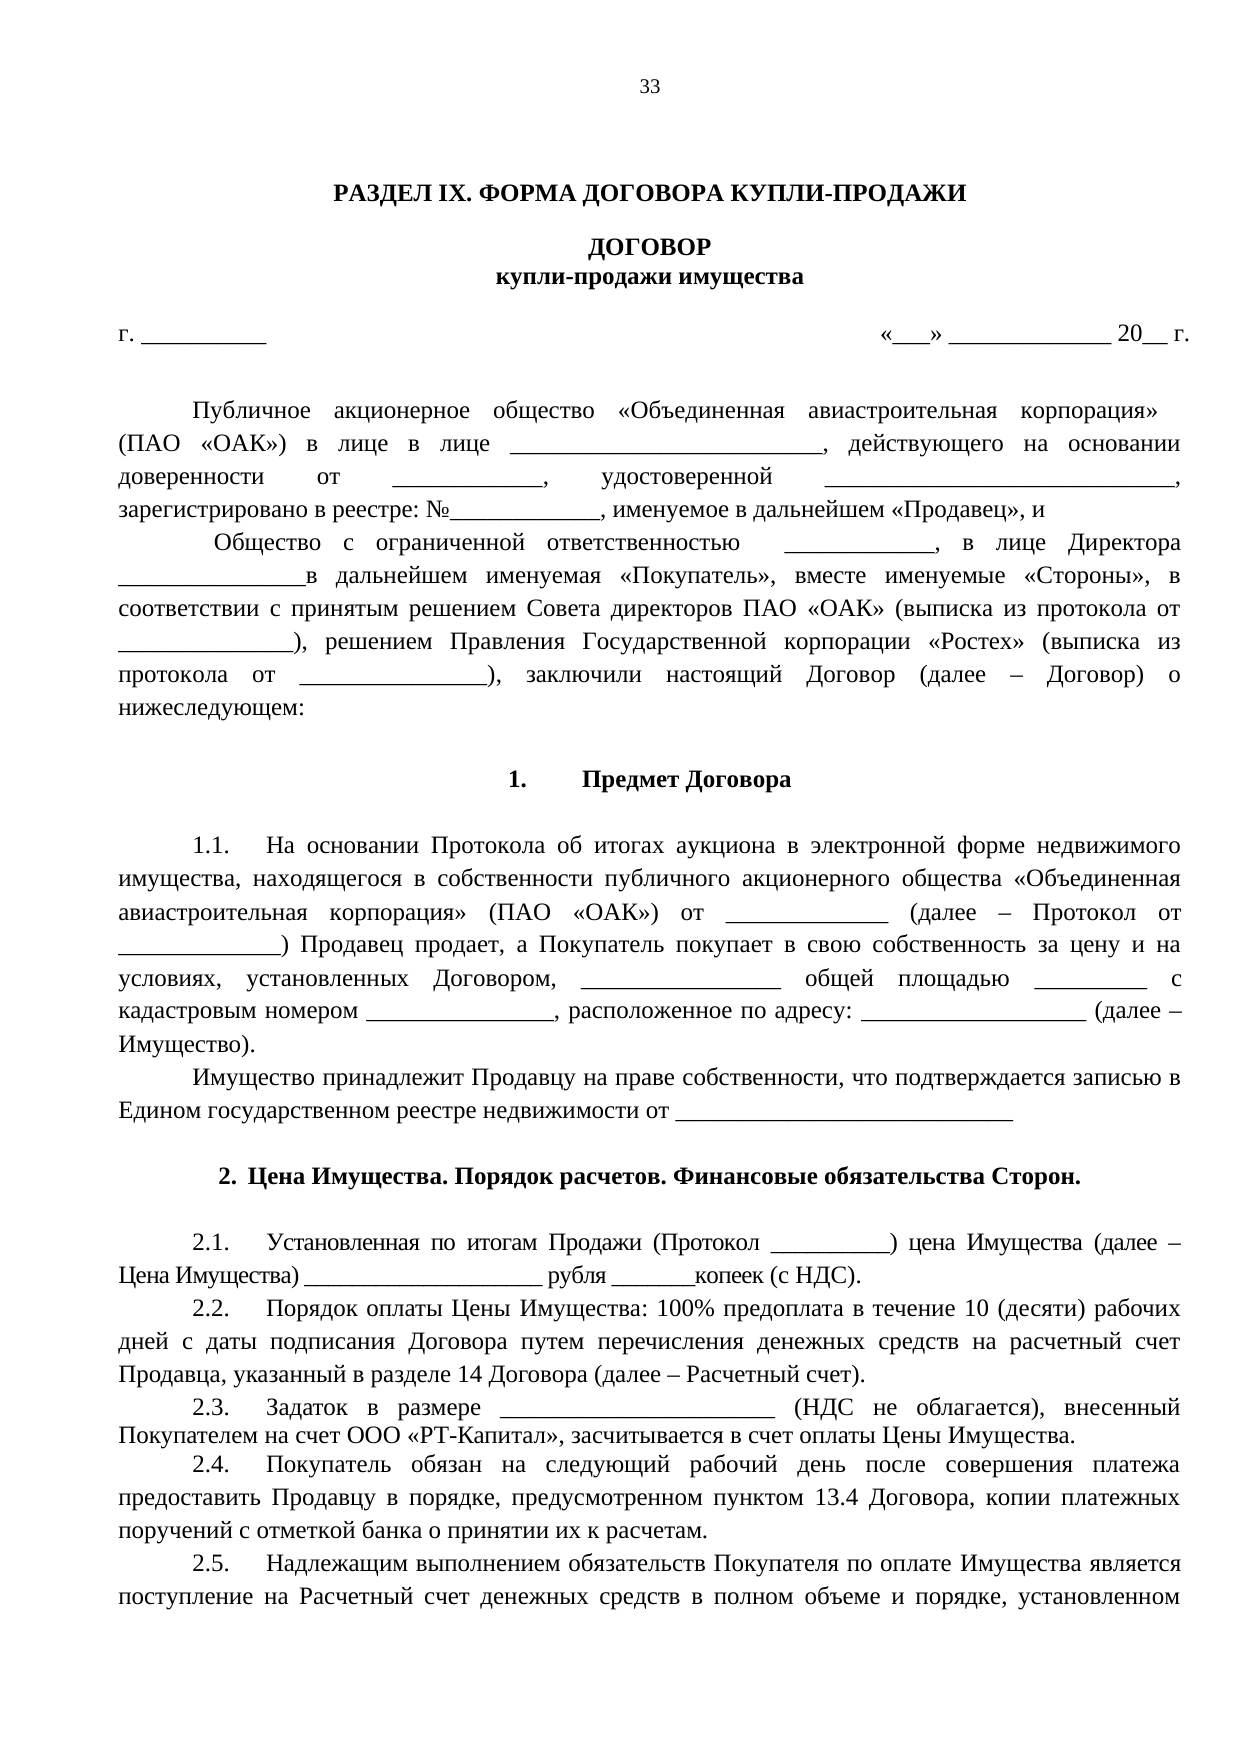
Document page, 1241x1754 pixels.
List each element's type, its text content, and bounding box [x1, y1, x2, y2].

text Публичное акционерное общество «Объединенная авиастроительная корпорация» (ПАО «ОАК») в лице в лице _________________________, действующего на основании доверенности от ____________, удостоверенной ____________________________, зарегистрировано в реестре: №____________, именуемое в дальнейшем «Продавец», и [118, 395, 1181, 523]
text ДОГОВОР [118, 232, 1181, 261]
list ФОРМА ДОГОВОРА КУПЛИ-ПРОДАЖИ [118, 178, 1181, 207]
list На основании Протокола об итогах аукциона в электронной форме недвижимого имущества, находящегося в собственности публичного акционерного общества «Объединенная авиастроительная корпорация» (ПАО «ОАК») от _____________ (далее – Протокол от _____________) Продавец продает, а Покупатель покупает в свою собственность за цену и на условиях, установленных Договором, ________________ общей площадью _________ с кадастровым номером _______________, расположенное по адресу: __________________ (далее – Имущество). [118, 831, 1182, 1057]
text Имущество принадлежит Продавцу на праве собственности, что подтверждается записью в Едином государственном реестре недвижимости от ___________________________ [118, 1062, 1182, 1123]
text купли-продажи имущества [118, 261, 1181, 289]
text «___» _____________ 20__ г. [686, 318, 1190, 347]
list Установленная по итогам Продажи (Протокол __________) цена Имущества (далее – Цена Имущества) ____________________ рубля _______копеек (с НДС). [118, 1227, 1181, 1288]
list Порядок оплаты Цены Имущества: 100% предоплата в течение 10 (десяти) рабочих дней с даты подписания Договора путем перечисления денежных средств на расчетный счет Продавца, указанный в разделе 14 Договора (далее – Расчетный счет). [118, 1293, 1181, 1388]
list Покупатель обязан на следующий рабочий день после совершения платежа предоставить Продавцу в порядке, предусмотренном пунктом 13.4 Договора, копии платежных поручений с отметкой банка о принятии их к расчетам. [118, 1449, 1181, 1544]
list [118, 1548, 1181, 1610]
list Предмет Договора [118, 764, 1181, 793]
list Задаток в размере ______________________ (НДС не облагается), внесенный Покупателем на счет ООО «РТ-Капитал», засчитывается в счет оплаты Цены Имущества. [118, 1392, 1181, 1449]
text г. __________ [118, 318, 621, 347]
list Цена Имущества. Порядок расчетов. Финансовые обязательства Сторон. [118, 1161, 1181, 1189]
text Общество с ограниченной ответственностью ____________, в лице Директора _______________в дальнейшем именуемая «Покупатель», вместе именуемые «Стороны», в соответствии с принятым решением Совета директоров ПАО «ОАК» (выписка из протокола от ______________), решением Правления Государственной корпорации «Ростех» (выписка из протокола от _______________), заключили настоящий Договор (далее – Договор) о нижеследующем: [118, 527, 1181, 721]
